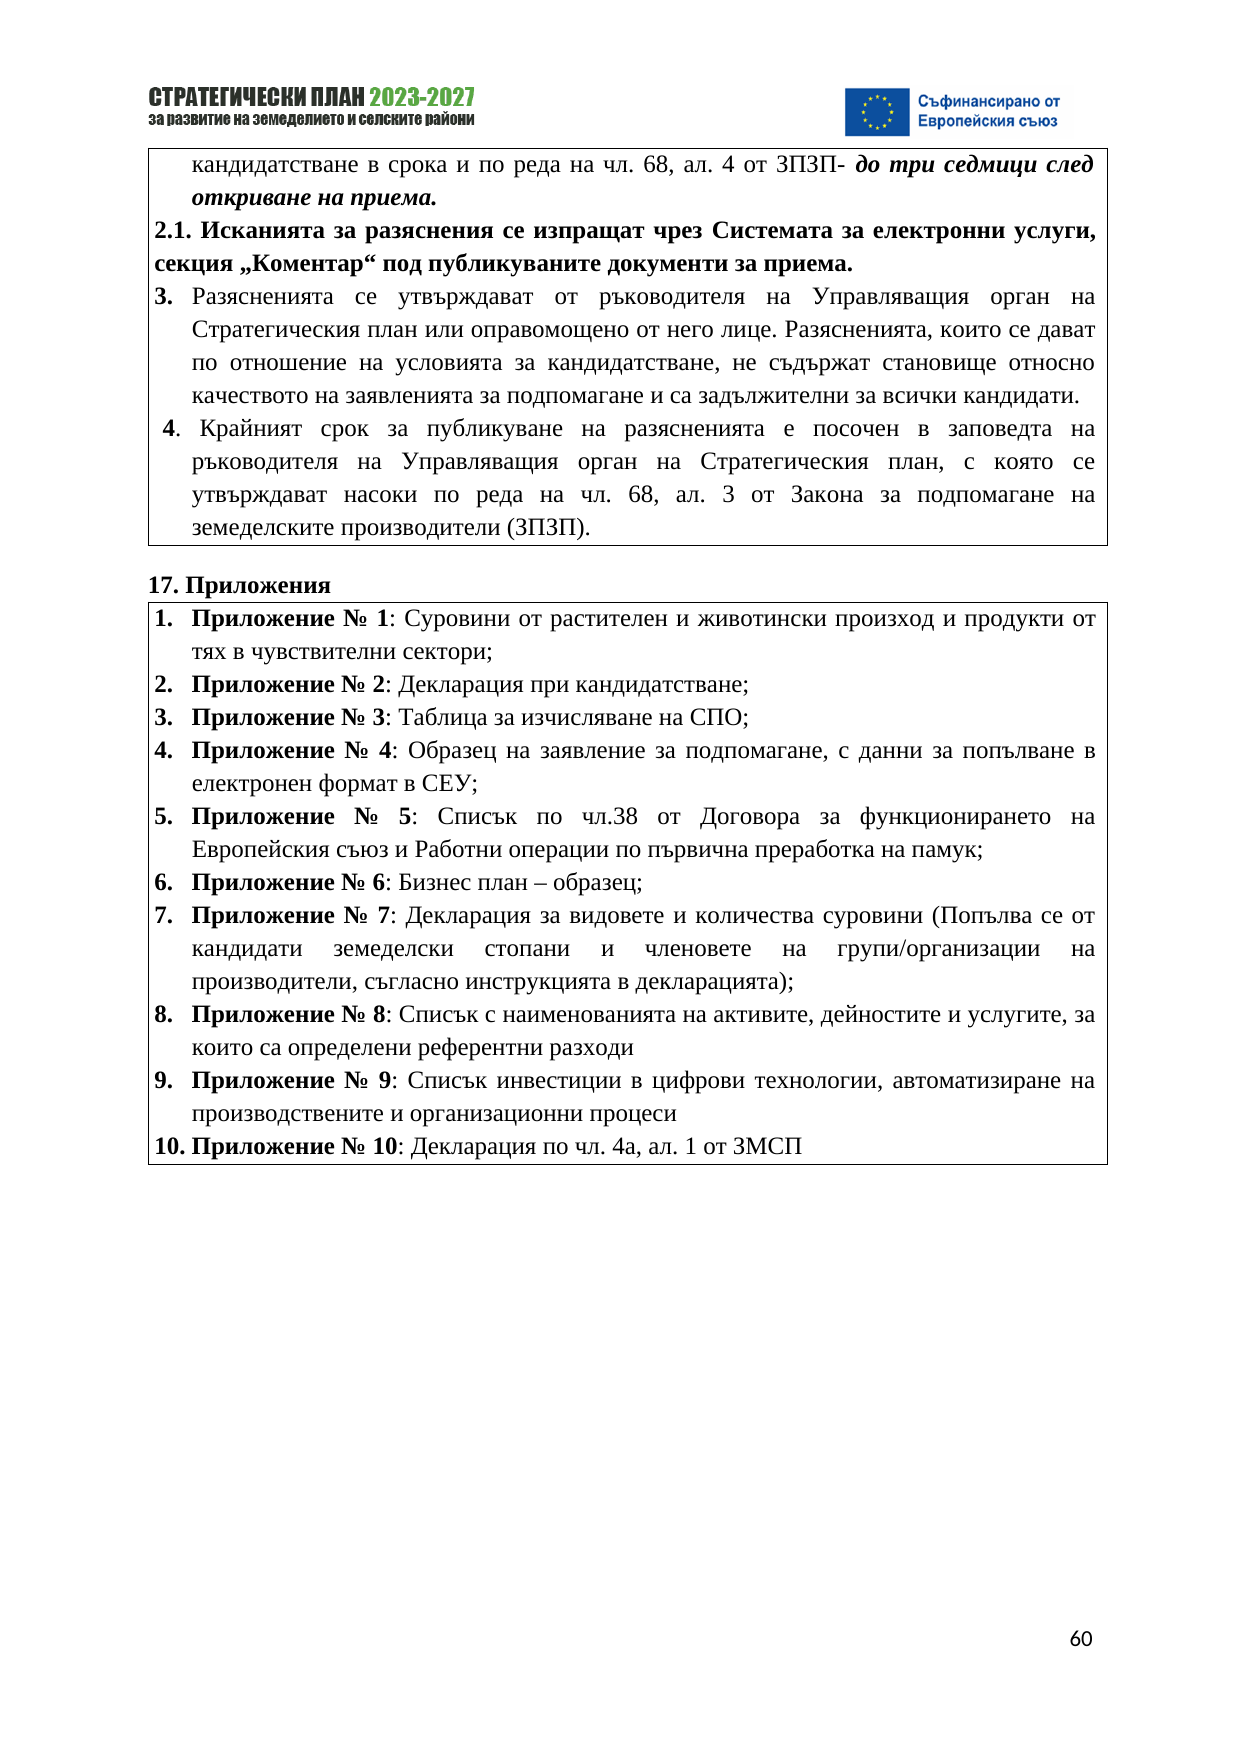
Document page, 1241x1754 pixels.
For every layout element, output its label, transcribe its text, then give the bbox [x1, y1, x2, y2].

picture [147, 73, 475, 139]
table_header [149, 149, 1107, 544]
text 17. Приложения [148, 571, 1092, 599]
picture [842, 85, 1074, 139]
table_header Приложение № 1: Суровини от растителен и животински произход и продукти от тях в чувствителни сектори; Приложение № 2: Декларация при кандидатстване; Приложение № 3: Таблица за изчисляване на СПО; Приложение № 4: Образец на заявление за подпомагане, с данни за попълване в електронен формат в СЕУ; Приложение № 5: Списък по чл.38 от Договора за функционирането на Европейския съюз и Работни операции по първична преработка на памук; Приложение № 6: Бизнес план – образец; Приложение № 7: Декларация за видовете и количества суровини (Попълва се от кандидати земеделски стопани и членовете на групи/организации на производители, съгласно инструкцията в декларацията); Приложение № 8: Списък с наименованията на активите, дейностите и услугите, за които са определени референтни разходи Приложение № 9: Списък инвестиции в цифрови технологии, автоматизиране на производствените и организационни процеси Приложение № 10: Декларация по чл. 4а, ал. 1 от ЗМСП [149, 603, 1107, 1164]
